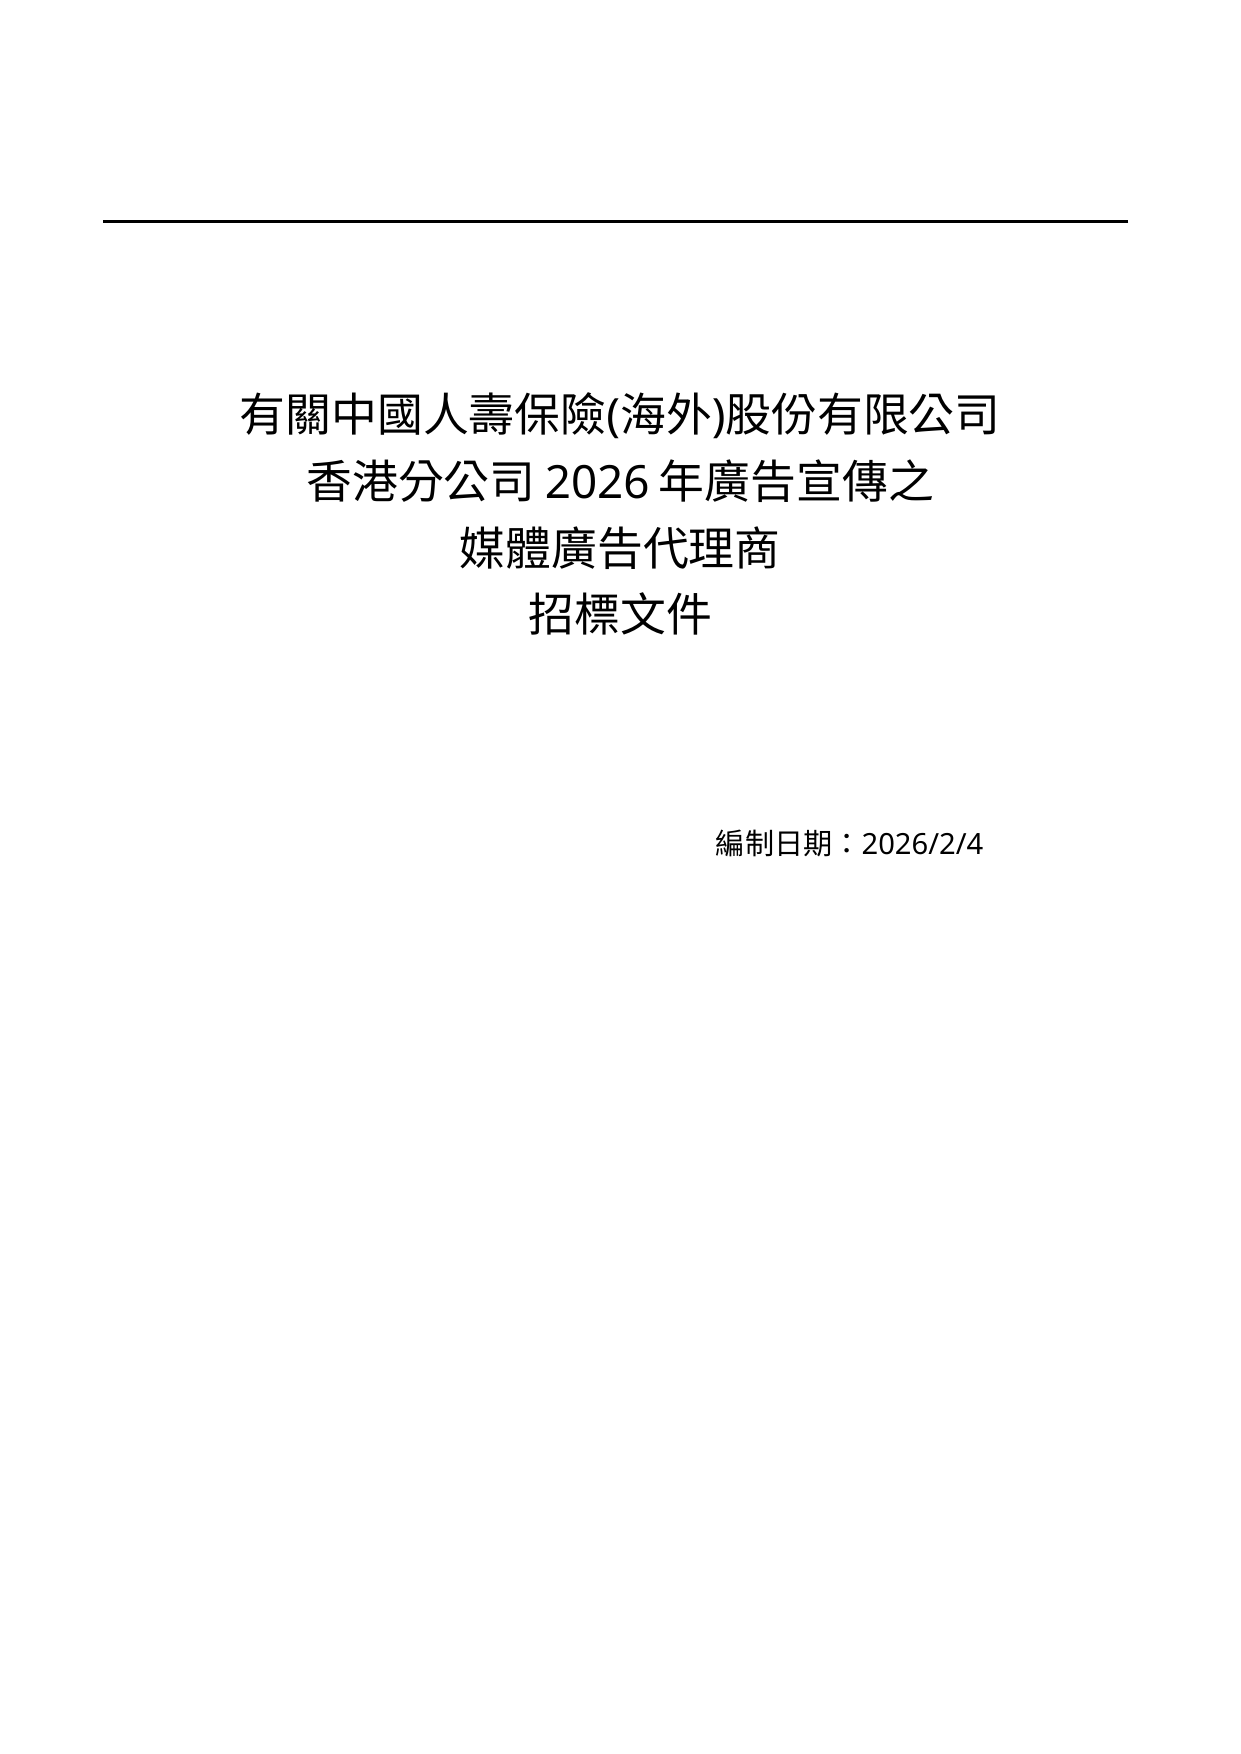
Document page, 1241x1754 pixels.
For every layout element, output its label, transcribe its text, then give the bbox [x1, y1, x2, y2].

text 媒體廣告代理商 [103, 512, 1137, 578]
text 編制日期：2026/2/4 [103, 794, 1137, 869]
text 招標文件 [103, 578, 1137, 644]
text 香港分公司2026年廣告宣傳之 [103, 445, 1137, 512]
text 有關中國人壽保險(海外)股份有限公司 [103, 379, 1137, 445]
